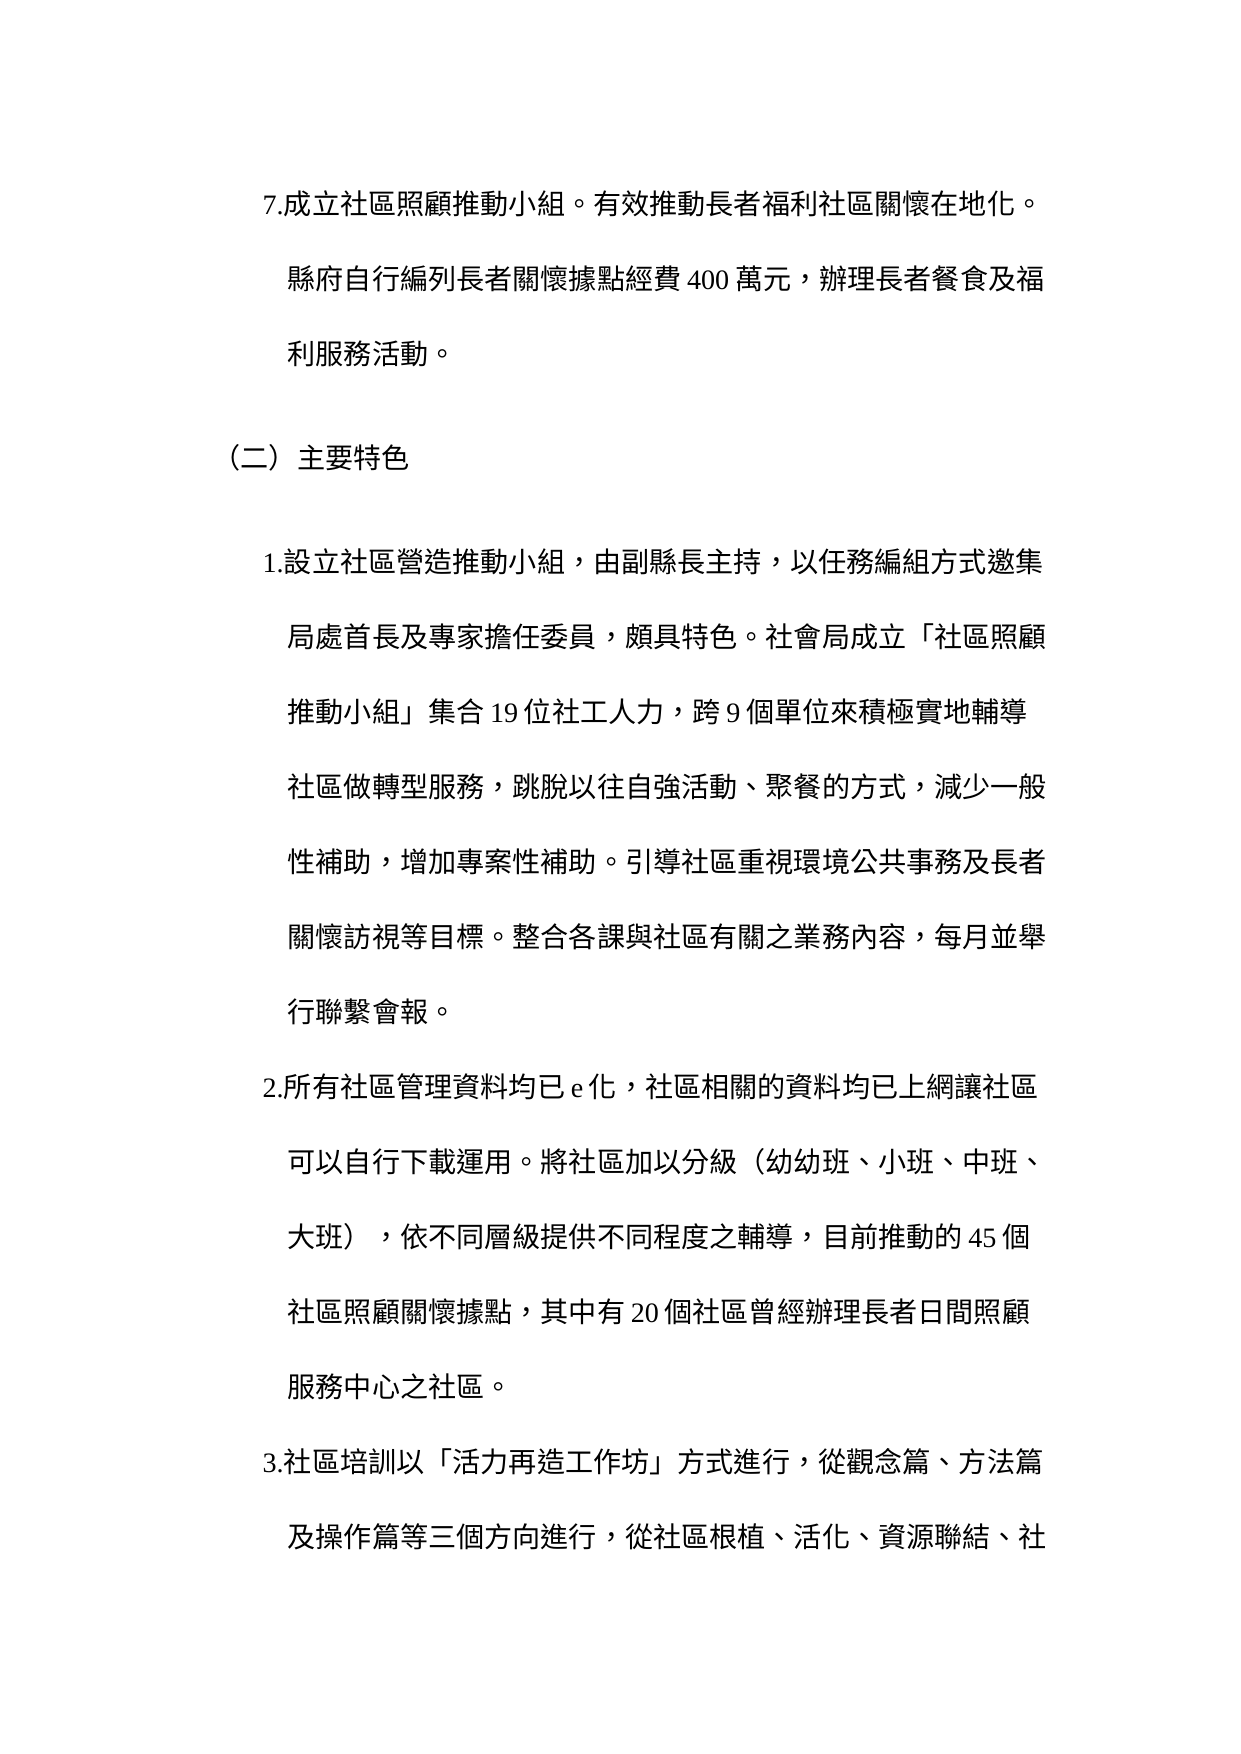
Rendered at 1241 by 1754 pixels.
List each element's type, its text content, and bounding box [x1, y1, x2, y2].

text （二）主要特色 [187, 419, 1053, 494]
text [262, 1423, 1053, 1573]
text 7.成立社區照顧推動小組。有效推動長者福利社區關懷在地化。縣府自行編列長者關懷據點經費400萬元，辦理長者餐食及福利服務活動。 [262, 164, 1053, 389]
text 1.設立社區營造推動小組，由副縣長主持，以任務編組方式邀集局處首長及專家擔任委員，頗具特色。社會局成立「社區照顧推動小組」集合19位社工人力，跨9個單位來積極實地輔導社區做轉型服務，跳脫以往自強活動、聚餐的方式，減少一般性補助，增加專案性補助。引導社區重視環境公共事務及長者關懷訪視等目標。整合各課與社區有關之業務內容，每月並舉行聯繫會報。 [262, 523, 1053, 1048]
text 2.所有社區管理資料均已e化，社區相關的資料均已上網讓社區可以自行下載運用。將社區加以分級（幼幼班、小班、中班、大班），依不同層級提供不同程度之輔導，目前推動的45個社區照顧關懷據點，其中有20個社區曾經辦理長者日間照顧服務中心之社區。 [262, 1048, 1053, 1423]
